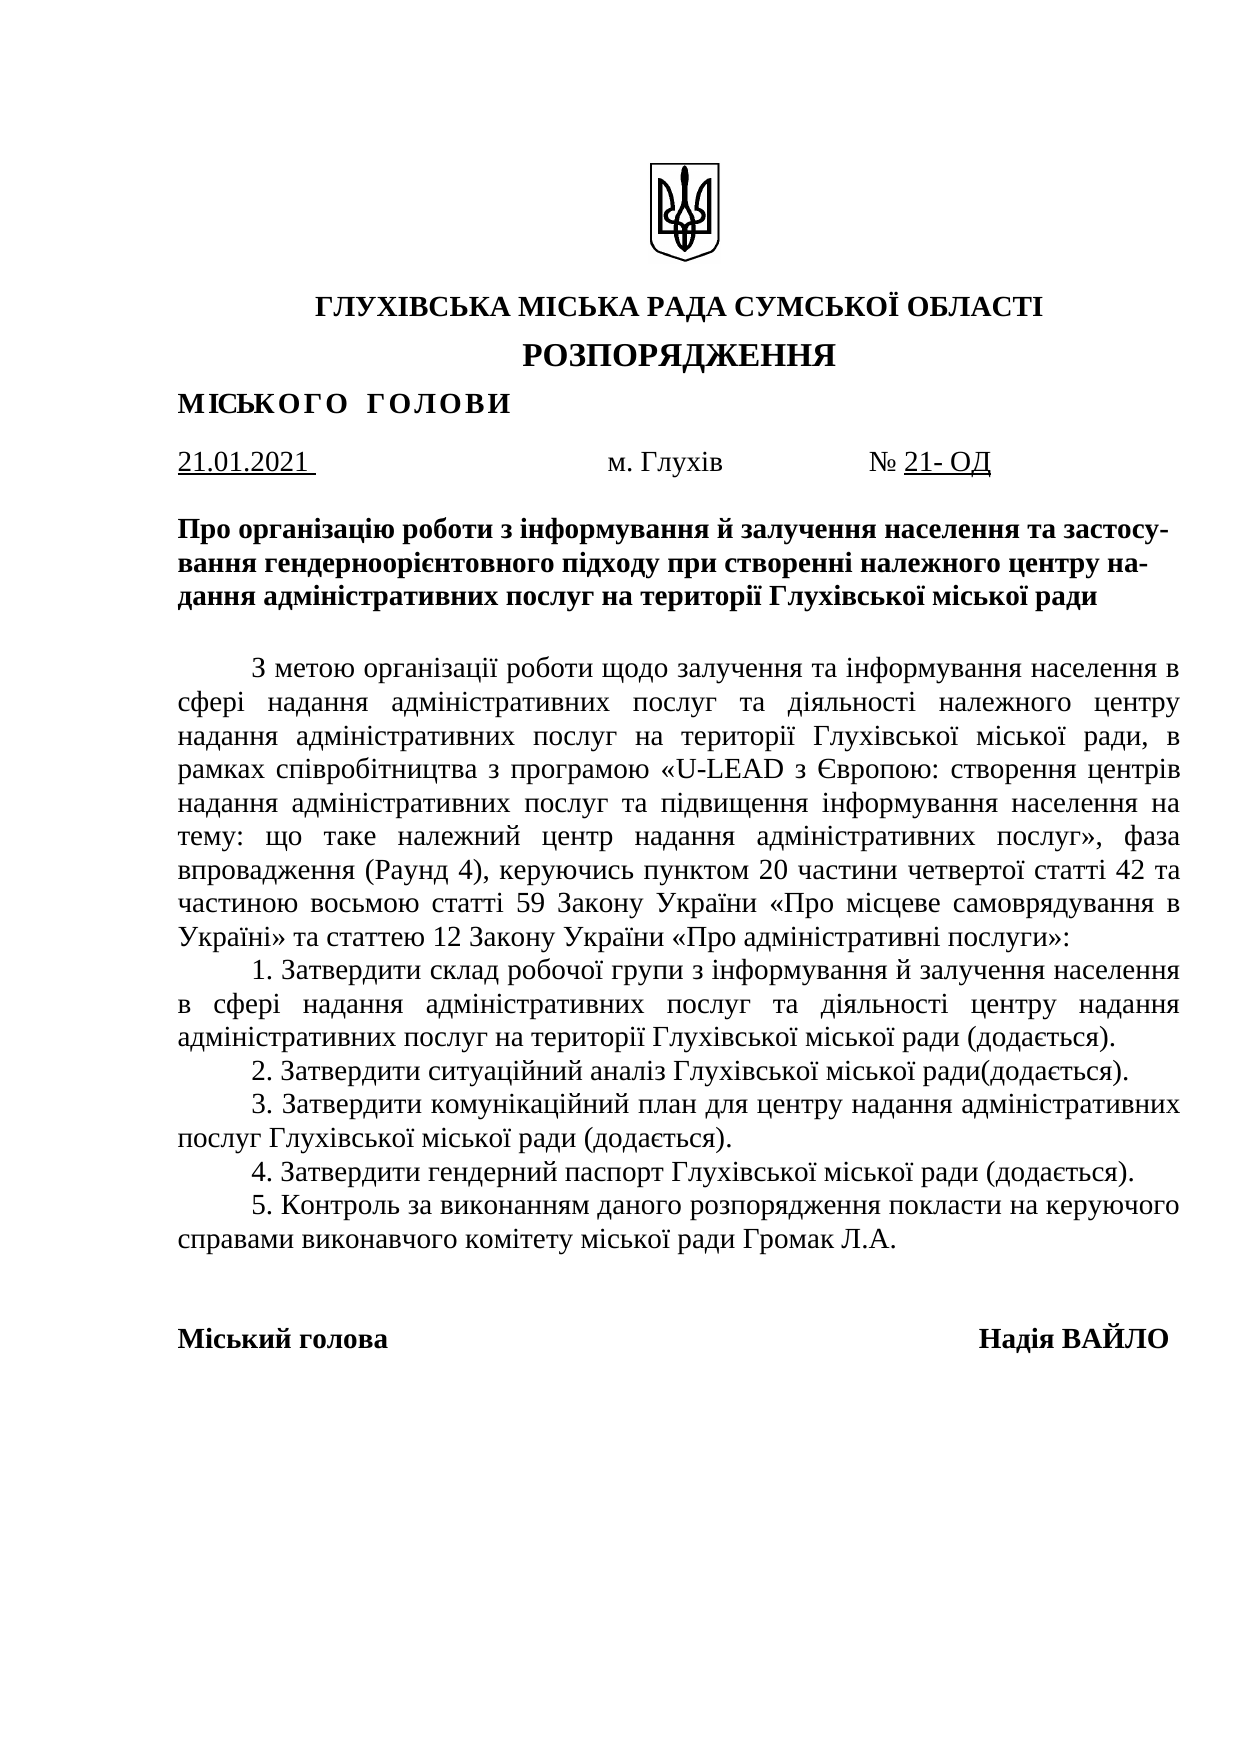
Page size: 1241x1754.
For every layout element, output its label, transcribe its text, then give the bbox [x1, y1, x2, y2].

list Міський голова Надія ВАЙЛО [177, 1321, 1181, 1355]
text 2. Затвердити ситуаційний аналіз Глухівської міської ради(додається). [177, 1053, 1181, 1087]
text дання адміністративних послуг на території Глухівської міської ради [177, 578, 1181, 612]
text 5. Контроль за виконанням даного розпорядження покласти на керуючого справами виконавчого комітету міської ради Громак Л.А. [177, 1187, 1181, 1254]
picture [647, 161, 722, 264]
text 4. Затвердити гендерний паспорт Глухівської міської ради (додається). [177, 1154, 1181, 1187]
text З метою організації роботи щодо залучення та інформування населення в сфері надання адміністративних послуг та діяльності належного центру надання адміністративних послуг на території Глухівської міської ради, в рамках співробітництва з програмою «U-LEAD з Європою: створення центрів надання адміністративних послуг та підвищення інформування населення на тему: що таке належний центр надання адміністративних послуг», фаза впровадження (Раунд 4), керуючись пунктом 20 частини четвертої статті 42 та частиною восьмою статті 59 Закону України «Про місцеве самоврядування в Україні» та статтею 12 Закону України «Про адміністративні послуги»: [177, 651, 1181, 952]
text 21.01.2021 м. Глухів № 21- ОД [177, 444, 1181, 478]
text 1. Затвердити склад робочої групи з інформування й залучення населення в сфері надання адміністративних послуг та діяльності центру надання адміністративних послуг на території Глухівської міської ради (додається). [177, 952, 1181, 1053]
text вання гендерноорієнтовного підходу при створенні належного центру на- [177, 545, 1181, 578]
text ГЛУХІВСЬКА МІСЬКА РАДА СУМСЬКОЇ ОБЛАСТІ [177, 143, 1181, 322]
text РОЗПОРЯДЖЕННЯ [177, 335, 1181, 373]
text М ІСЬК О Г О Г О Л О В И [177, 386, 1181, 419]
text Про організацію роботи з інформування й залучення населення та застосу- [177, 511, 1181, 545]
text 3. Затвердити комунікаційний план для центру надання адміністративних послуг Глухівської міської ради (додається). [177, 1087, 1181, 1154]
